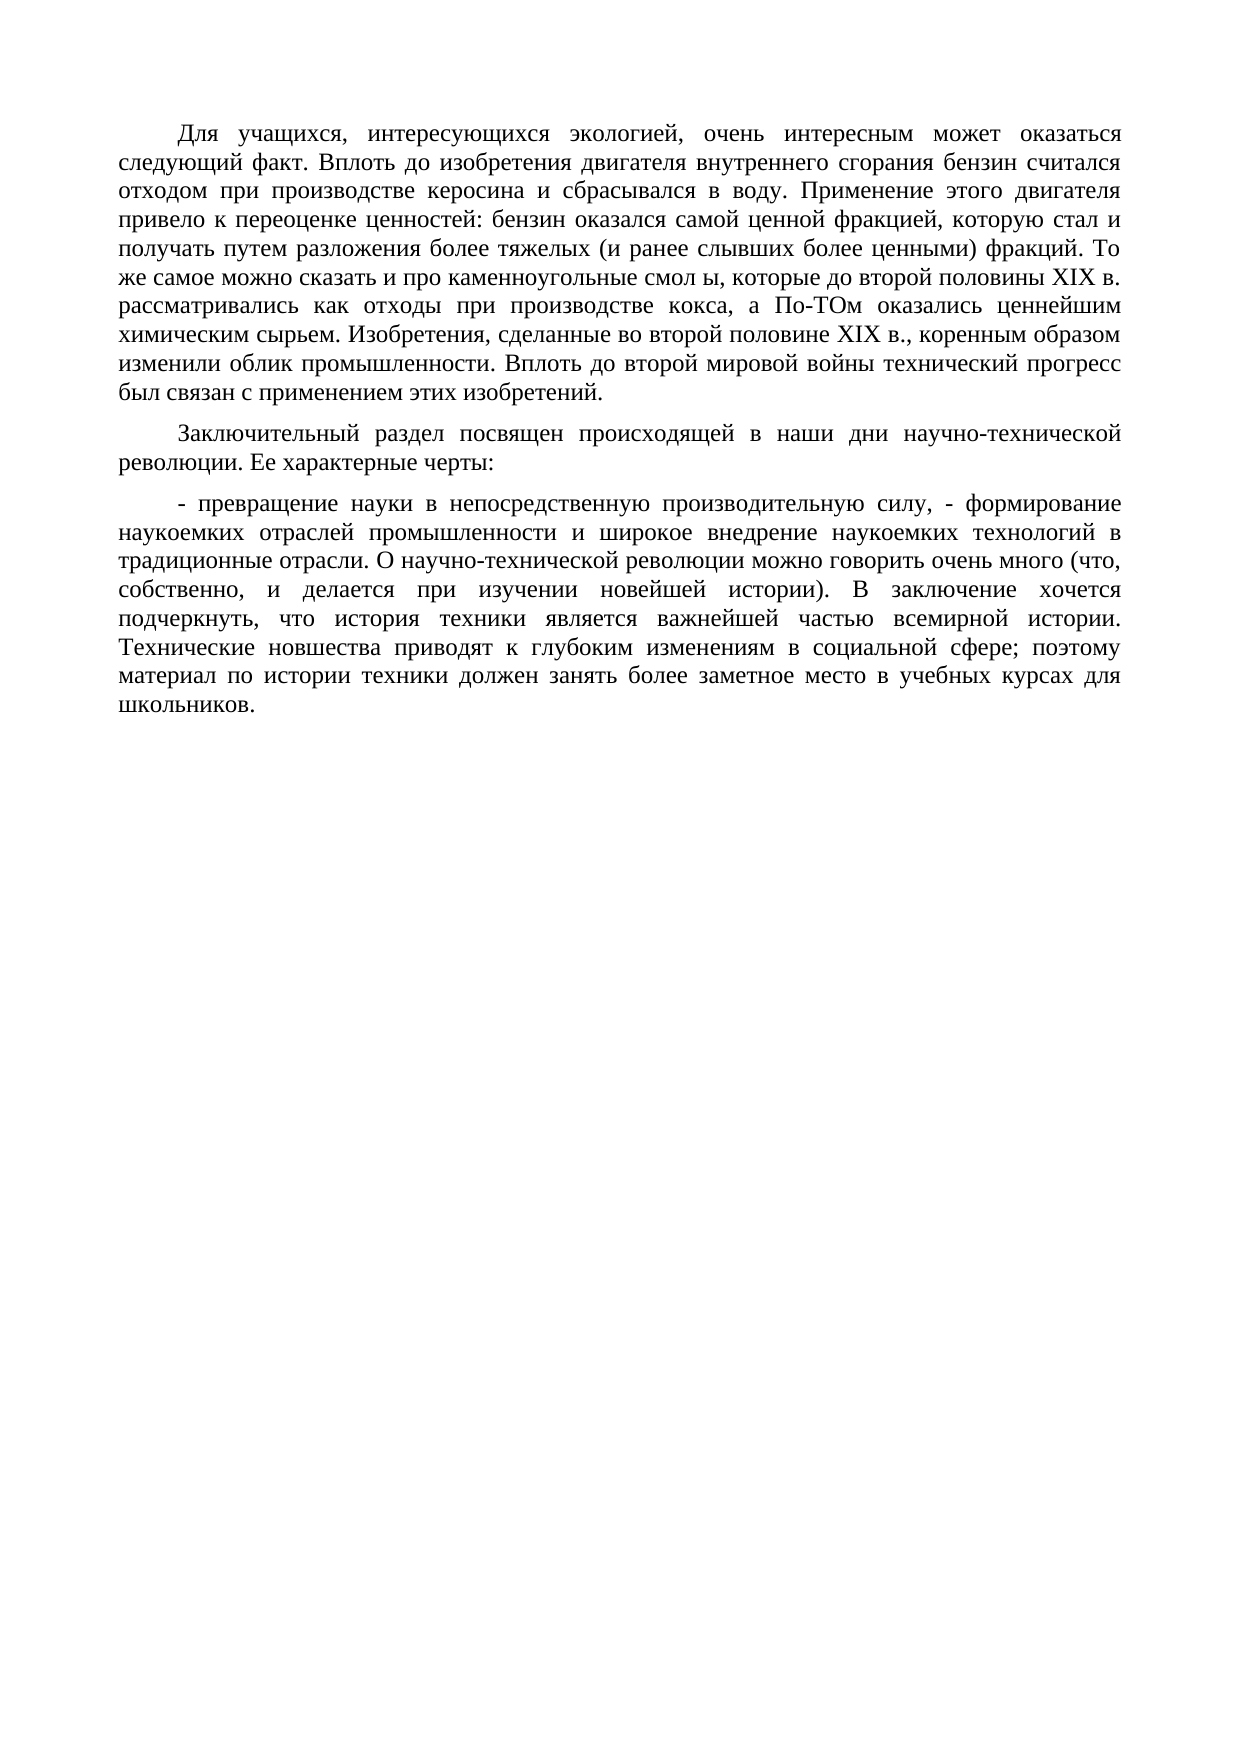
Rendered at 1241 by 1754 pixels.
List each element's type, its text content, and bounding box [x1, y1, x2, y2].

text Заключительный раздел посвящен происходящей в наши дни научно-технической революции. Ее характерные черты: [118, 418, 1122, 476]
text - превращение науки в непосредственную производительную силу, - формирование наукоемких отраслей промышленности и широкое внедрение наукоемких технологий в традиционные отрасли. О научно-технической революции можно говорить очень много (что, собственно, и делается при изучении новейшей истории). В заключение хочется подчеркнуть, что история техники является важнейшей частью всемирной истории. Технические новшества приводят к глубоким изменениям в социальной сфере; поэтому материал по истории техники должен занять более заметное место в учебных курсах для школьников. [118, 488, 1122, 718]
text Для учащихся, интересующихся экологией, очень интересным может оказаться следующий факт. Вплоть до изобретения двигателя внутреннего сгорания бензин считался отходом при производстве керосина и сбрасывался в воду. Применение этого двигателя привело к переоценке ценностей: бензин оказался самой ценной фракцией, которую стал и получать путем разложения более тяжелых (и ранее слывших более ценными) фракций. То же самое можно сказать и про каменноугольные смол ы, которые до второй половины XIX в. рассматривались как отходы при производстве кокса, а По-ТОм оказались ценнейшим химическим сырьем. Изобретения, сделанные во второй половине XIX в., коренным образом изменили облик промышленности. Вплоть до второй мировой войны технический прогресс был связан с применением этих изобретений. [118, 118, 1122, 406]
